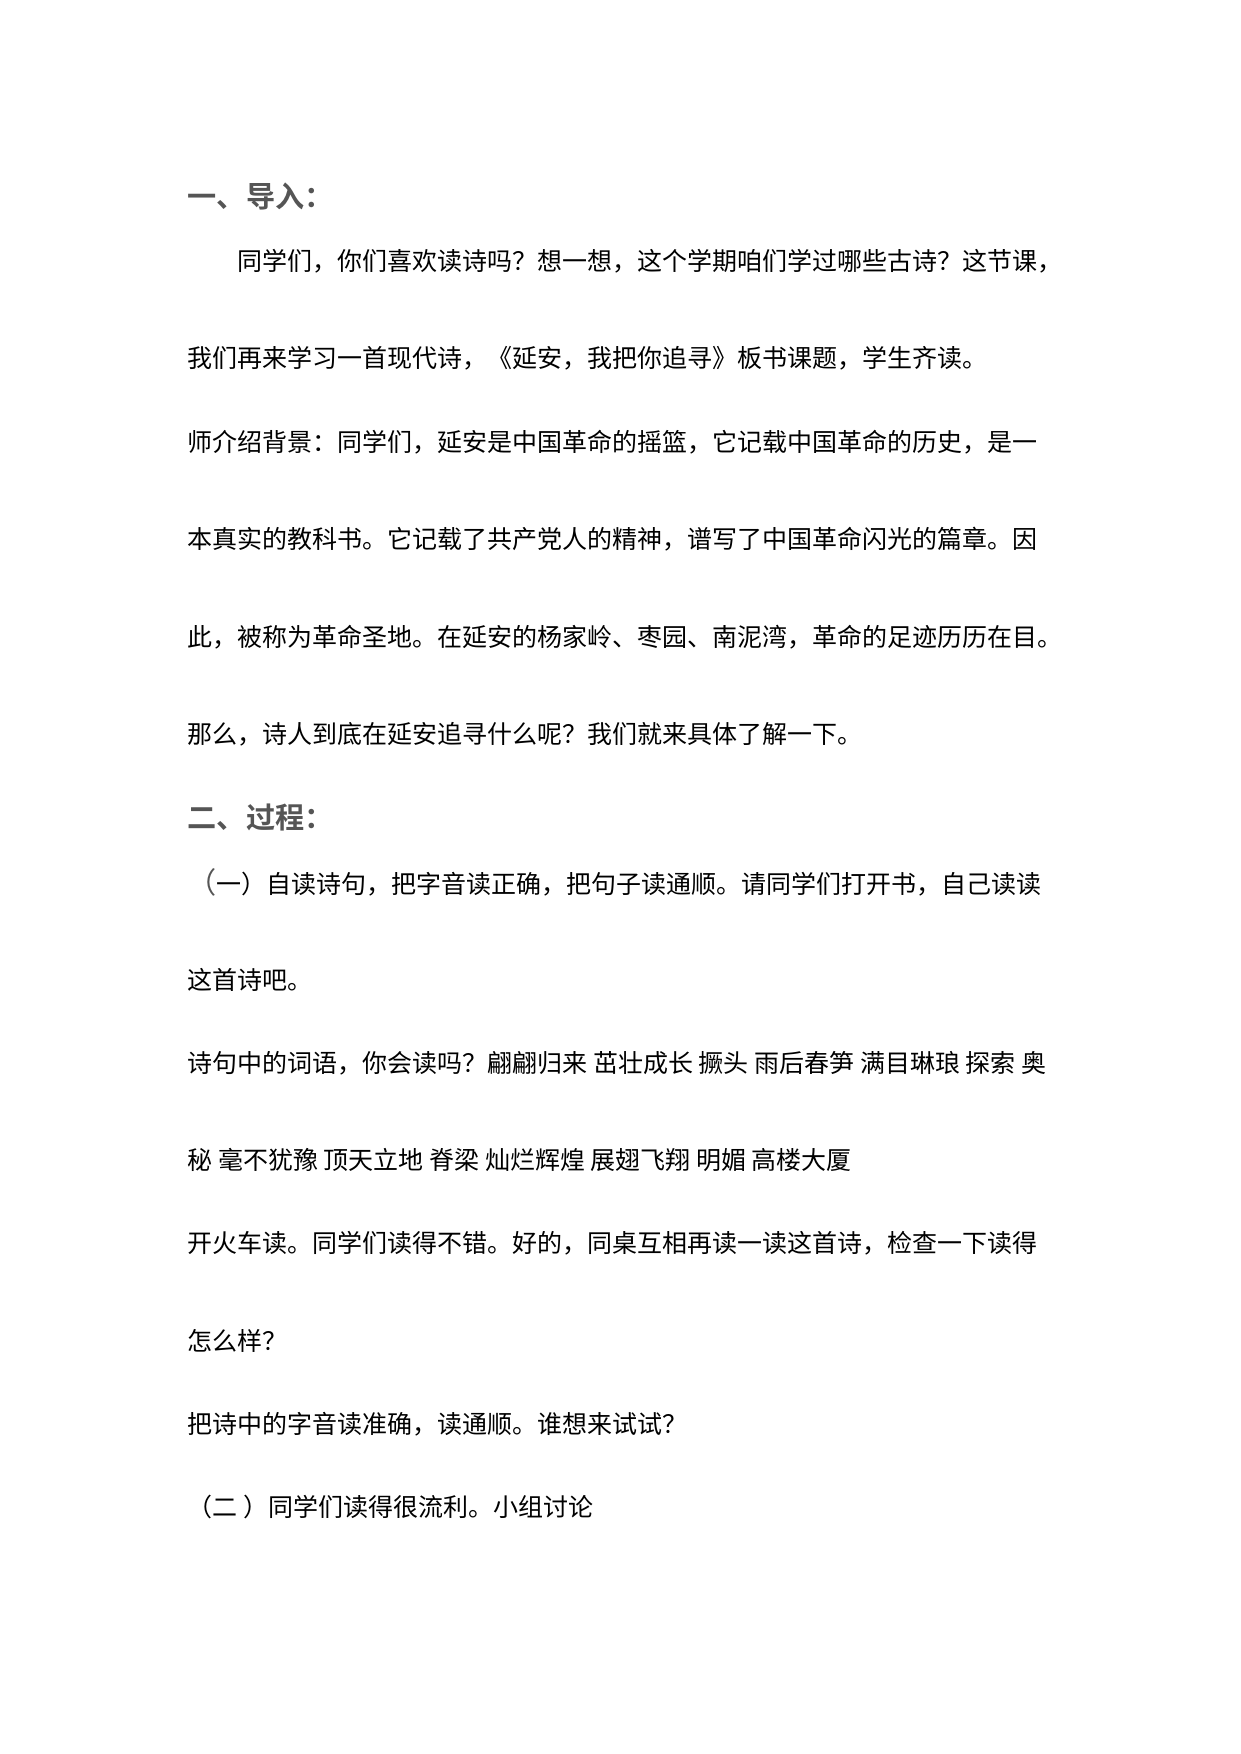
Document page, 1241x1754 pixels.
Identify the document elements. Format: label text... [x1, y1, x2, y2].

text 把诗中的字音读准确，读通顺。谁想来试试？ [187, 1390, 1053, 1455]
text 一、导入： [187, 162, 1053, 227]
text 师介绍背景：同学们，延安是中国革命的摇篮，它记载中国革命的历史，是一本真实的教科书。它记载了共产党人的精神，谱写了中国革命闪光的篇章。因此，被称为革命圣地。在延安的杨家岭、枣园、南泥湾，革命的足迹历历在目。那么，诗人到底在延安追寻什么呢？我们就来具体了解一下。 [187, 408, 1053, 765]
text （一）自读诗句，把字音读正确，把句子读通顺。请同学们打开书，自己读读这首诗吧。 [187, 848, 1053, 1011]
text 诗句中的词语，你会读吗？翩翩归来 茁壮成长 撅头 雨后春笋 满目琳琅 探索 奥秘 毫不犹豫 顶天立地 脊梁 灿烂辉煌 展翅飞翔 明媚 高楼大厦 [187, 1029, 1053, 1191]
text 二、过程： [187, 783, 1053, 848]
text （二 ）同学们读得很流利。小组讨论 [187, 1473, 1053, 1538]
text 开火车读。同学们读得不错。好的，同桌互相再读一读这首诗，检查一下读得怎么样？ [187, 1209, 1053, 1372]
text 同学们，你们喜欢读诗吗？想一想，这个学期咱们学过哪些古诗？这节课，我们再来学习一首现代诗，《延安，我把你追寻》板书课题，学生齐读。 [187, 227, 1053, 389]
